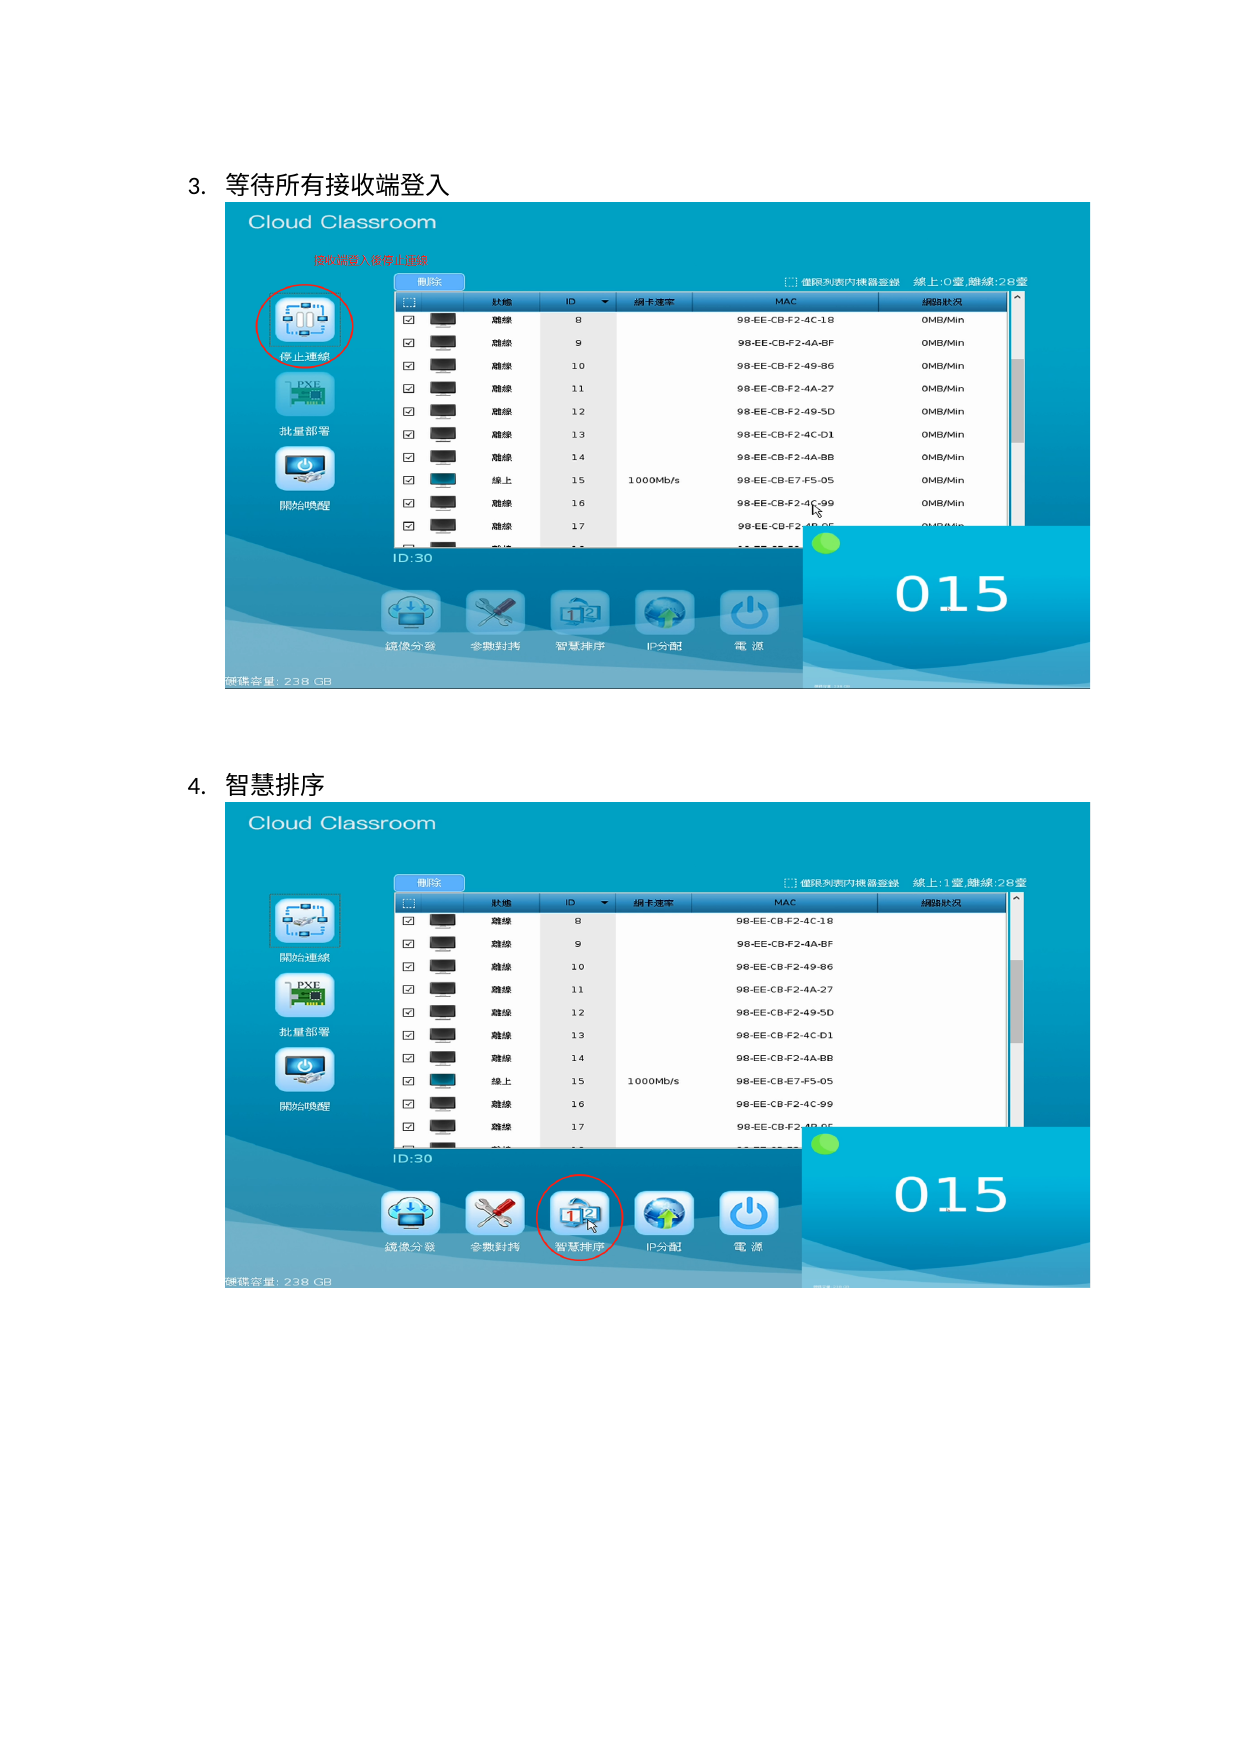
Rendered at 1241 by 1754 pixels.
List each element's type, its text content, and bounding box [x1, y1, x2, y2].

picture [307, 427, 316, 435]
picture [276, 973, 334, 1017]
picture [276, 1048, 334, 1091]
picture [281, 352, 291, 360]
picture [281, 501, 293, 509]
picture [294, 950, 317, 962]
picture [320, 1028, 328, 1036]
picture [281, 954, 293, 961]
picture [294, 428, 303, 435]
picture [294, 1029, 303, 1036]
picture [319, 954, 329, 961]
picture [276, 373, 334, 415]
picture [306, 1028, 316, 1035]
picture [276, 447, 334, 490]
picture [225, 802, 1091, 1212]
picture [225, 536, 1091, 689]
picture [308, 501, 329, 510]
picture [320, 427, 328, 435]
picture [308, 1102, 329, 1110]
picture [225, 1136, 1091, 1288]
picture [225, 202, 1091, 611]
picture [281, 1102, 296, 1110]
